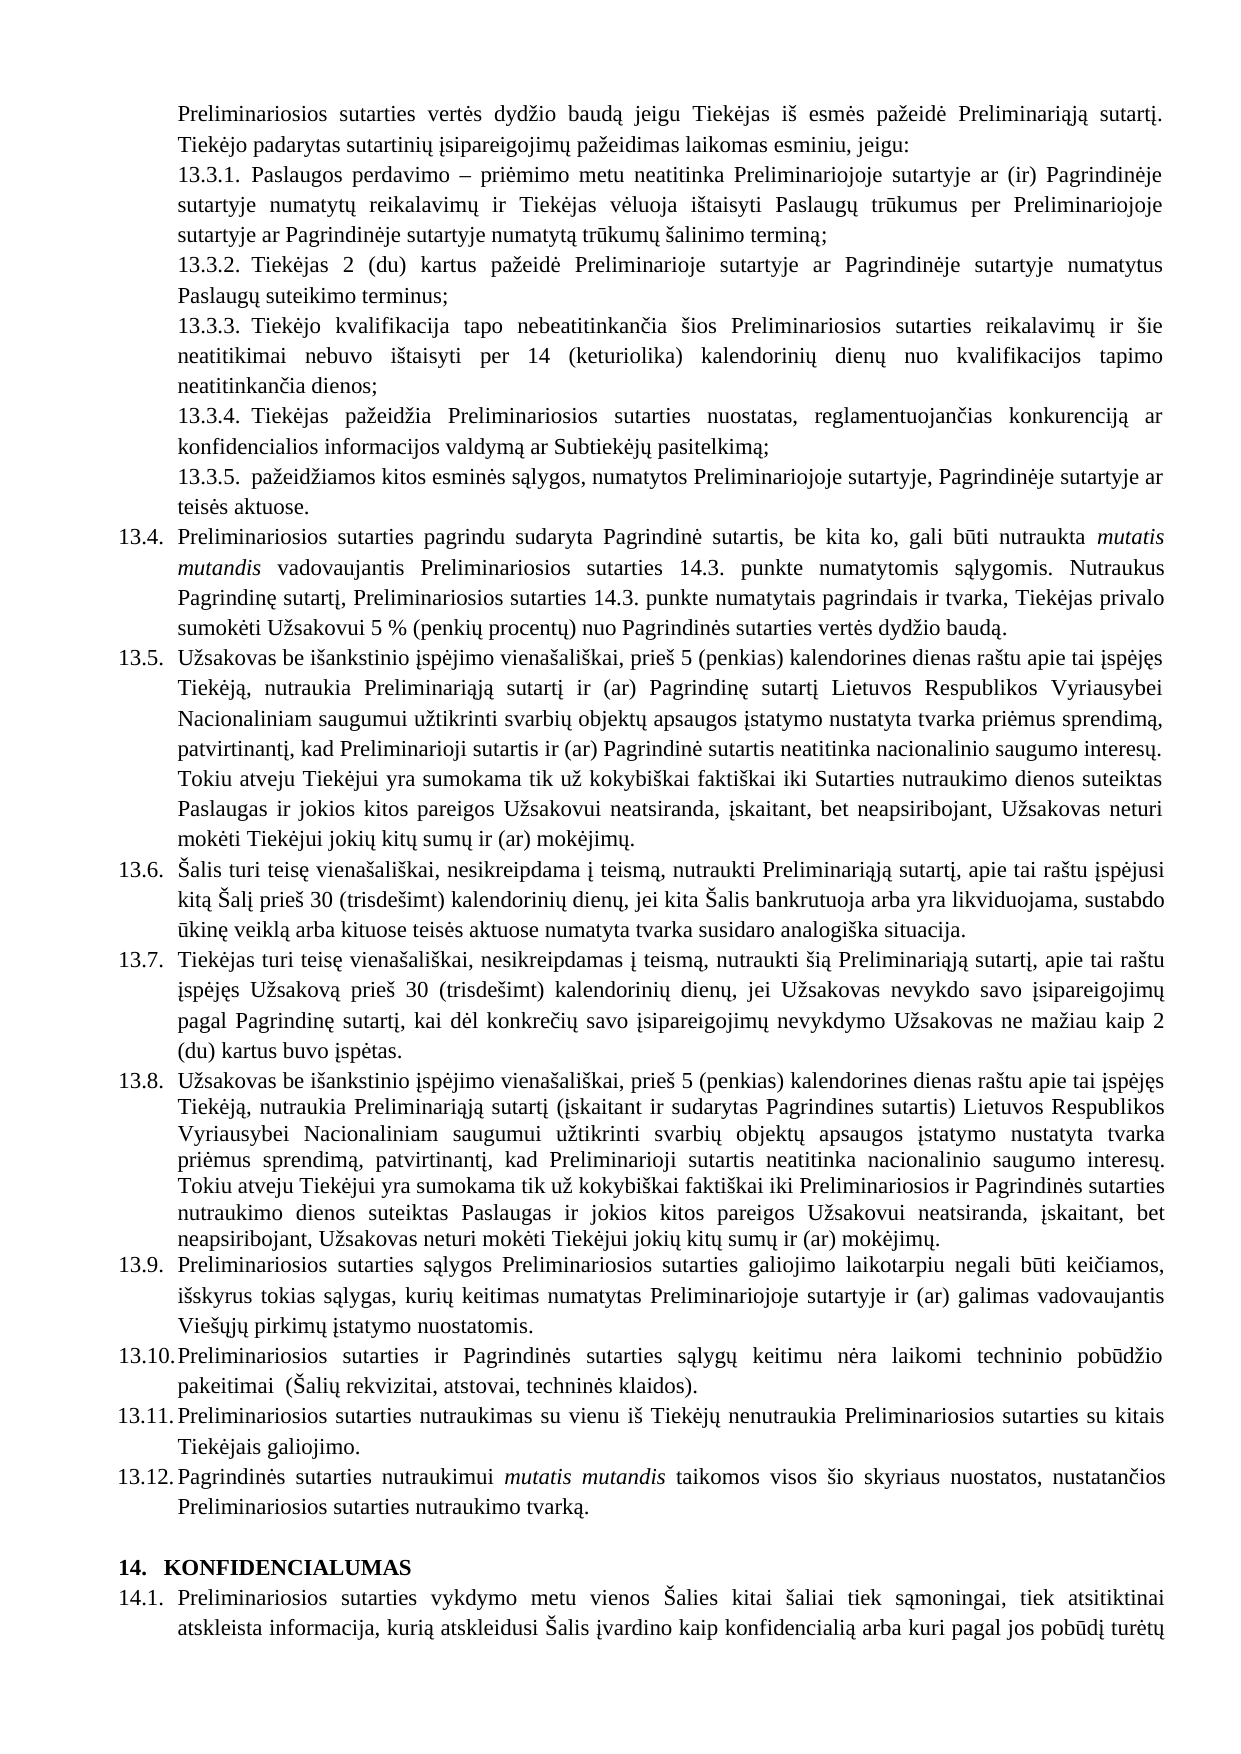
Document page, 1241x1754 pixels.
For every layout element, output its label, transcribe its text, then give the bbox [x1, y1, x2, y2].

list Pagrindinės sutarties nutraukimui mutatis mutandis taikomos visos šio skyriaus nuostatos, nustatančios Preliminariosios sutarties nutraukimo tvarką. [117, 1463, 1166, 1519]
list Tiekėjo kvalifikacija tapo nebeatitinkančia šios Preliminariosios sutarties reikalavimų ir šie neatitikimai nebuvo ištaisyti per 14 (keturiolika) kalendorinių dienų nuo kvalifikacijos tapimo neatitinkančia dienos; [177, 312, 1164, 399]
list Preliminariosios sutarties sąlygos Preliminariosios sutarties galiojimo laikotarpiu negali būti keičiamos, išskyrus tokias sąlygas, kurių keitimas numatytas Preliminariojoje sutartyje ir (ar) galimas vadovaujantis Viešųjų pirkimų įstatymo nuostatomis. [118, 1252, 1166, 1338]
list Tiekėjas 2 (du) kartus pažeidė Preliminarioje sutartyje ar Pagrindinėje sutartyje numatytus Paslaugų suteikimo terminus; [177, 251, 1164, 308]
list Užsakovas be išankstinio įspėjimo vienašališkai, prieš 5 (penkias) kalendorines dienas raštu apie tai įspėjęs Tiekėją, nutraukia Preliminariąją sutartį (įskaitant ir sudarytas Pagrindines sutartis) Lietuvos Respublikos Vyriausybei Nacionaliniam saugumui užtikrinti svarbių objektų apsaugos įstatymo nustatyta tvarka priėmus sprendimą, patvirtinantį, kad Preliminarioji sutartis neatitinka nacionalinio saugumo interesų. Tokiu atveju Tiekėjui yra sumokama tik už kokybiškai faktiškai iki Preliminariosios ir Pagrindinės sutarties nutraukimo dienos suteiktas Paslaugas ir jokios kitos pareigos Užsakovui neatsiranda, įskaitant, bet neapsiribojant, Užsakovas neturi mokėti Tiekėjui jokių kitų sumų ir (ar) mokėjimų. [118, 1067, 1166, 1252]
list KONFIDENCIALUMAS [118, 1554, 1164, 1580]
list Preliminariosios sutarties pagrindu sudaryta Pagrindinė sutartis, be kita ko, gali būti nutraukta mutatis mutandis vadovaujantis Preliminariosios sutarties 14.3. punkte numatytomis sąlygomis. Nutraukus Pagrindinę sutartį, Preliminariosios sutarties 14.3. punkte numatytais pagrindais ir tvarka, Tiekėjas privalo sumokėti Užsakovui 5 % (penkių procentų) nuo Pagrindinės sutarties vertės dydžio baudą. [118, 523, 1166, 640]
list Paslaugos perdavimo – priėmimo metu neatitinka Preliminariojoje sutartyje ar (ir) Pagrindinėje sutartyje numatytų reikalavimų ir Tiekėjas vėluoja ištaisyti Paslaugų trūkumus per Preliminariojoje sutartyje ar Pagrindinėje sutartyje numatytą trūkumų šalinimo terminą; [177, 161, 1164, 248]
list Preliminariosios sutarties nutraukimas su vienu iš Tiekėjų nenutraukia Preliminariosios sutarties su kitais Tiekėjais galiojimo. [117, 1403, 1166, 1459]
list Šalis turi teisę vienašališkai, nesikreipdama į teismą, nutraukti Preliminariąją sutartį, apie tai raštu įspėjusi kitą Šalį prieš 30 (trisdešimt) kalendorinių dienų, jei kita Šalis bankrutuoja arba yra likviduojama, sustabdo ūkinę veiklą arba kituose teisės aktuose numatyta tvarka susidaro analogiška situacija. [118, 856, 1166, 942]
list pažeidžiamos kitos esminės sąlygos, numatytos Preliminariojoje sutartyje, Pagrindinėje sutartyje ar teisės aktuose. [177, 463, 1164, 519]
list Preliminariosios sutarties ir Pagrindinės sutarties sąlygų keitimu nėra laikomi techninio pobūdžio pakeitimai (Šalių rekvizitai, atstovai, techninės klaidos). [118, 1342, 1164, 1399]
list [118, 1584, 1166, 1640]
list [118, 100, 1164, 157]
list Užsakovas be išankstinio įspėjimo vienašališkai, prieš 5 (penkias) kalendorines dienas raštu apie tai įspėjęs Tiekėją, nutraukia Preliminariąją sutartį ir (ar) Pagrindinę sutartį Lietuvos Respublikos Vyriausybei Nacionaliniam saugumui užtikrinti svarbių objektų apsaugos įstatymo nustatyta tvarka priėmus sprendimą, patvirtinantį, kad Preliminarioji sutartis ir (ar) Pagrindinė sutartis neatitinka nacionalinio saugumo interesų. Tokiu atveju Tiekėjui yra sumokama tik už kokybiškai faktiškai iki Sutarties nutraukimo dienos suteiktas Paslaugas ir jokios kitos pareigos Užsakovui neatsiranda, įskaitant, bet neapsiribojant, Užsakovas neturi mokėti Tiekėjui jokių kitų sumų ir (ar) mokėjimų. [118, 644, 1164, 852]
list Tiekėjas turi teisę vienašališkai, nesikreipdamas į teismą, nutraukti šią Preliminariąją sutartį, apie tai raštu įspėjęs Užsakovą prieš 30 (trisdešimt) kalendorinių dienų, jei Užsakovas nevykdo savo įsipareigojimų pagal Pagrindinę sutartį, kai dėl konkrečių savo įsipareigojimų nevykdymo Užsakovas ne mažiau kaip 2 (du) kartus buvo įspėtas. [118, 946, 1166, 1063]
list Tiekėjas pažeidžia Preliminariosios sutarties nuostatas, reglamentuojančias konkurenciją ar konfidencialios informacijos valdymą ar Subtiekėjų pasitelkimą; [177, 402, 1164, 459]
